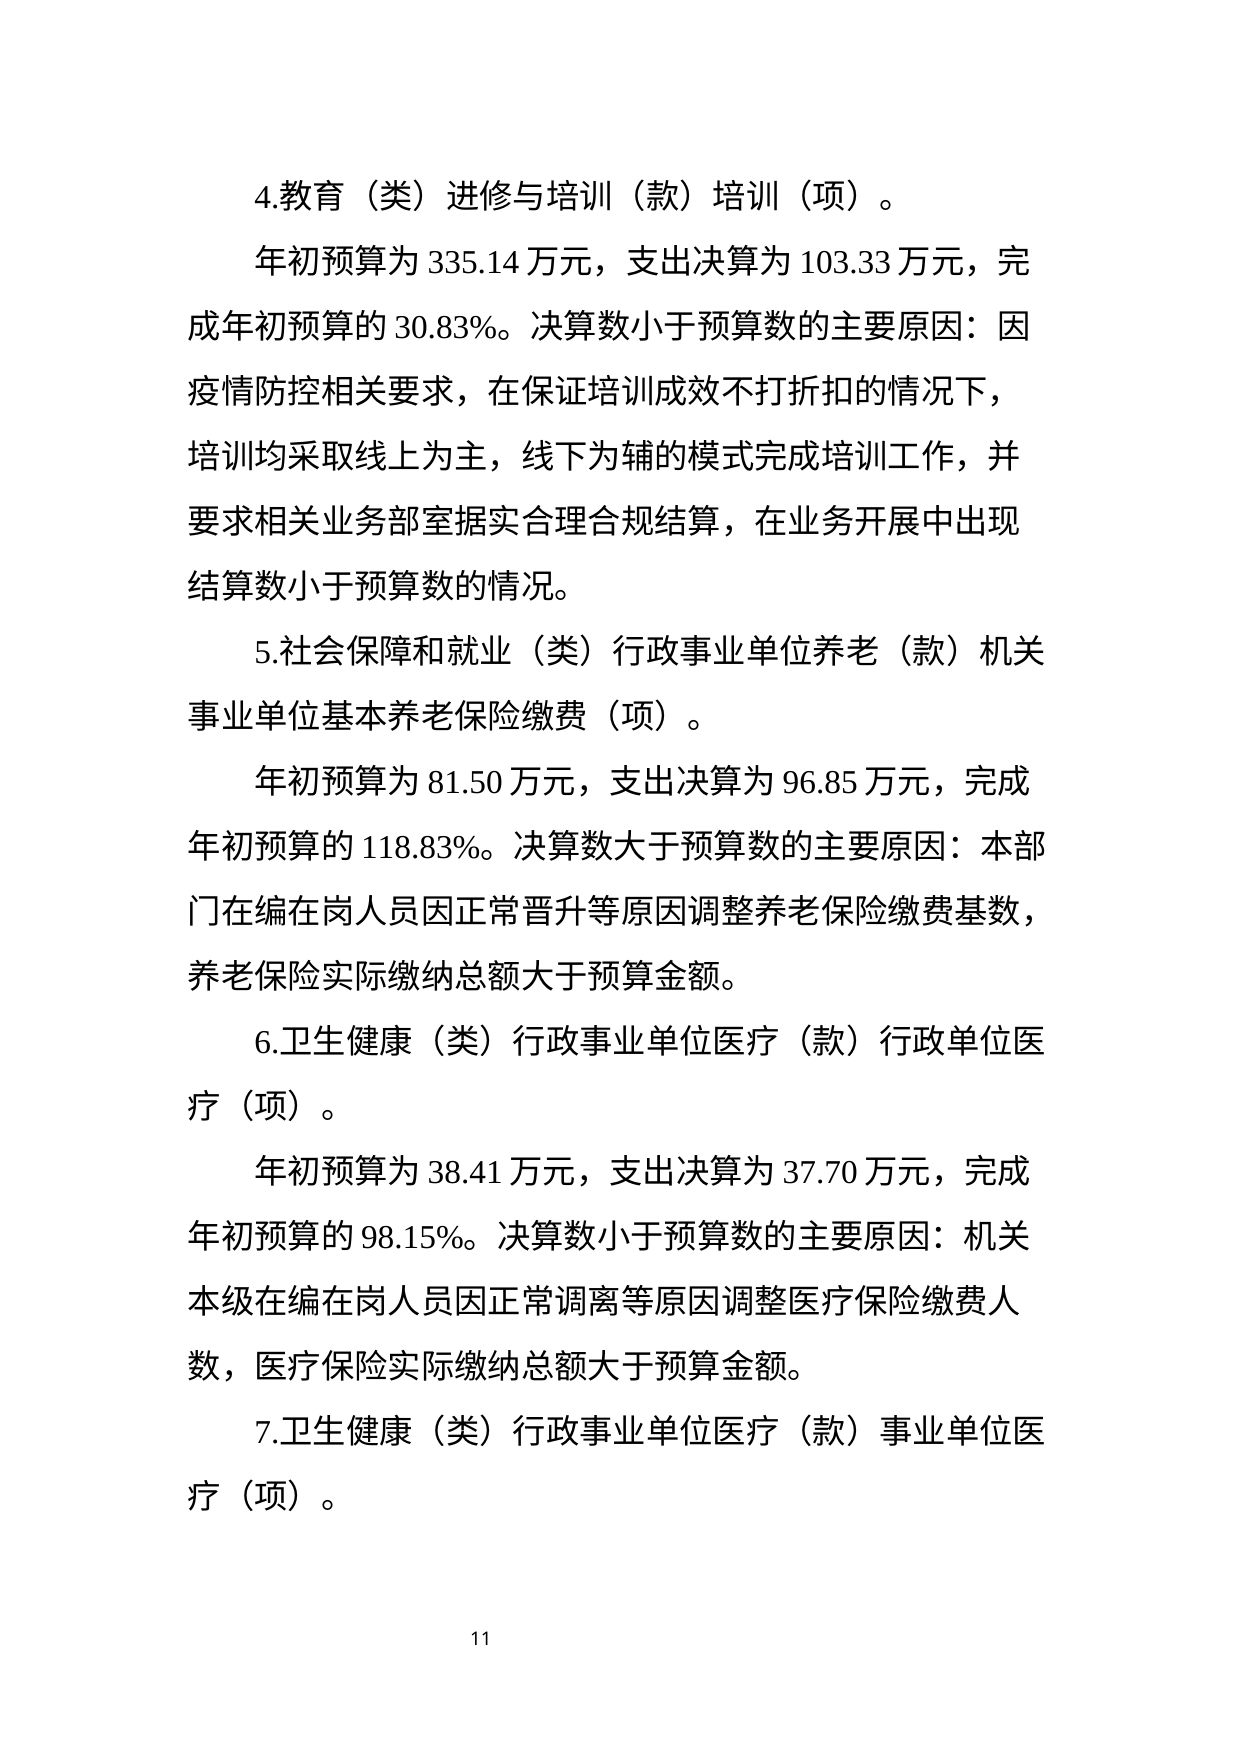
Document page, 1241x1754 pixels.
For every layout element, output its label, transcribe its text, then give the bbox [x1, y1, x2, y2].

text 4.教育（类）进修与培训（款）培训（项）。 [187, 162, 1053, 227]
text 5.社会保障和就业（类）行政事业单位养老（款）机关事业单位基本养老保险缴费（项）。 [187, 617, 1053, 747]
text 年初预算为81.50万元，支出决算为96.85万元，完成年初预算的118.83%。决算数大于预算数的主要原因：本部门在编在岗人员因正常晋升等原因调整养老保险缴费基数，养老保险实际缴纳总额大于预算金额。 [187, 747, 1053, 1007]
text 7.卫生健康（类）行政事业单位医疗（款）事业单位医疗（项）。 [187, 1397, 1053, 1527]
text 6.卫生健康（类）行政事业单位医疗（款）行政单位医疗（项）。 [187, 1007, 1053, 1137]
text 年初预算为335.14万元，支出决算为103.33万元，完成年初预算的30.83%。决算数小于预算数的主要原因：因疫情防控相关要求，在保证培训成效不打折扣的情况下，培训均采取线上为主，线下为辅的模式完成培训工作，并要求相关业务部室据实合理合规结算，在业务开展中出现结算数小于预算数的情况。 [187, 227, 1053, 617]
text 年初预算为38.41万元，支出决算为37.70万元，完成年初预算的98.15%。决算数小于预算数的主要原因：机关本级在编在岗人员因正常调离等原因调整医疗保险缴费人数，医疗保险实际缴纳总额大于预算金额。 [187, 1137, 1053, 1397]
